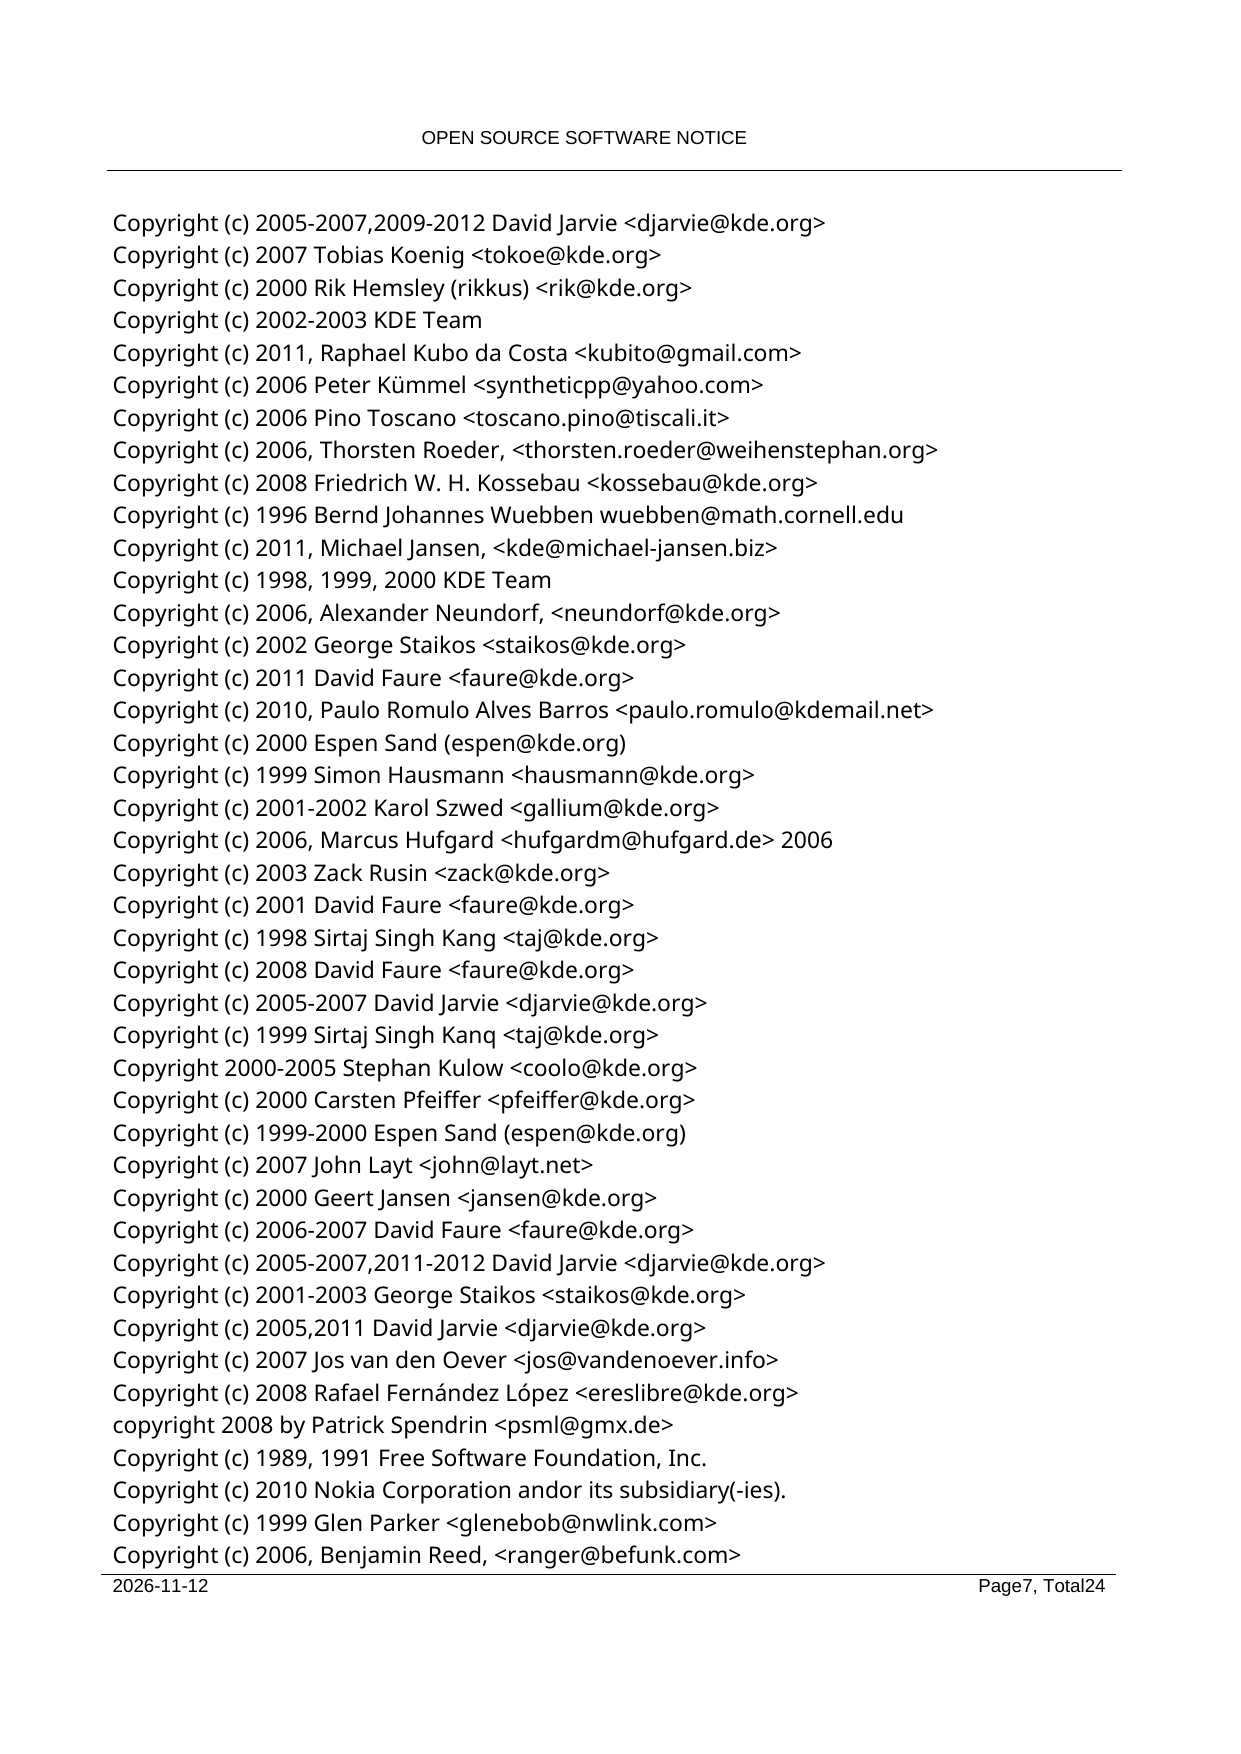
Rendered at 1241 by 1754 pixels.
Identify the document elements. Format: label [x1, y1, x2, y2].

text [112, 206, 1128, 1571]
